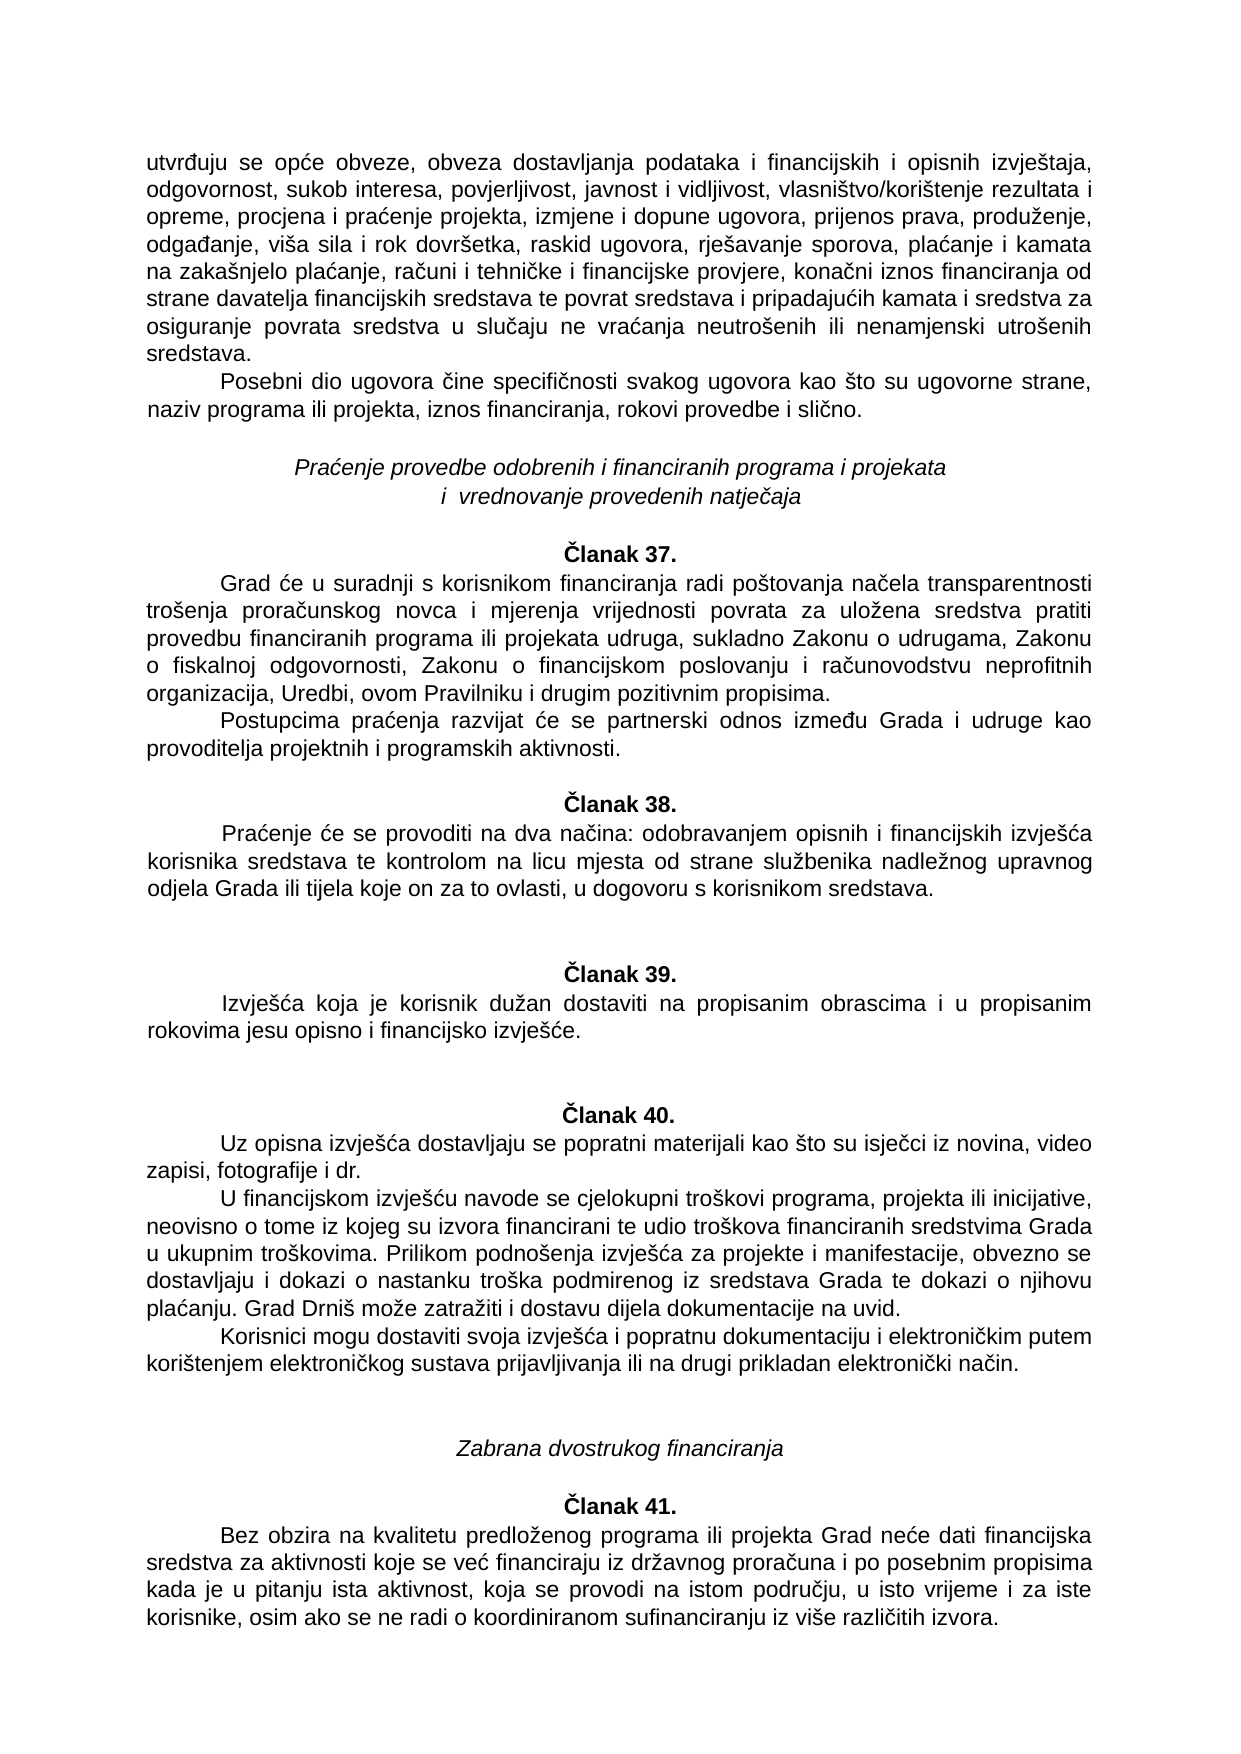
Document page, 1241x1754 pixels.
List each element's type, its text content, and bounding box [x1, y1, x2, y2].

text U financijskom izvješću navode se cjelokupni troškovi programa, projekta ili inicijative, neovisno o tome iz kojeg su izvora financirani te udio troškova financiranih sredstvima Grada u ukupnim troškovima. Prilikom podnošenja izvješća za projekte i manifestacije, obvezno se dostavljaju i dokazi o nastanku troška podmirenog iz sredstava Grada te dokazi o njihovu plaćanju. Grad Drniš može zatražiti i dostavu dijela dokumentacije na uvid. [146, 1185, 1093, 1321]
text Praćenje će se provoditi na dva načina: odobravanjem opisnih i financijskih izvješća korisnika sredstava te kontrolom na licu mjesta od strane službenika nadležnog upravnog odjela Grada ili tijela koje on za to ovlasti, u dogovoru s korisnikom sredstava. [146, 820, 1093, 901]
text Bez obzira na kvalitetu predloženog programa ili projekta Grad neće dati financijska sredstva za aktivnosti koje se već financiraju iz državnog proračuna i po posebnim propisima kada je u pitanju ista aktivnost, koja se provodi na istom području, u isto vrijeme i za iste korisnike, osim ako se ne radi o koordiniranom sufinanciranju iz više različitih izvora. [146, 1522, 1093, 1630]
text Članak 39. [462, 961, 778, 987]
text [146, 148, 1093, 367]
text Izvješća koja je korisnik dužan dostaviti na propisanim obrascima i u propisanim rokovima jesu opisno i financijsko izvješće. [147, 990, 1093, 1044]
text Članak 37. [462, 541, 778, 567]
text Korisnici mogu dostaviti svoja izvješća i popratnu dokumentaciju i elektroničkim putem korištenjem elektroničkog sustava prijavljivanja ili na drugi prikladan elektronički način. [146, 1323, 1093, 1377]
text Grad će u suradnji s korisnikom financiranja radi poštovanja načela transparentnosti trošenja proračunskog novca i mjerenja vrijednosti povrata za uložena sredstva pratiti provedbu financiranih programa ili projekata udruga, sukladno Zakonu o udrugama, Zakonu o fiskalnoj odgovornosti, Zakonu o financijskom poslovanju i računovodstvu neprofitnih organizacija, Uredbi, ovom Pravilniku i drugim pozitivnim propisima. [146, 570, 1093, 706]
text Članak 40. [146, 1102, 1093, 1128]
text Članak 41. [462, 1493, 778, 1519]
text Uz opisna izvješća dostavljaju se popratni materijali kao što su isječci iz novina, video zapisi, fotografije i dr. [146, 1130, 1093, 1184]
text Praćenje provedbe odobrenih i financiranih programa i projekata i vrednovanje provedenih natječaja [294, 454, 964, 509]
text Posebni dio ugovora čine specifičnosti svakog ugovora kao što su ugovorne strane, naziv programa ili projekta, iznos financiranja, rokovi provedbe i slično. [147, 368, 1093, 422]
subtitle Zabrana dvostrukog financiranja [148, 1435, 1092, 1461]
text Postupcima praćenja razvijat će se partnerski odnos između Grada i udruge kao provoditelja projektnih i programskih aktivnosti. [146, 707, 1093, 761]
text Članak 38. [462, 791, 778, 818]
